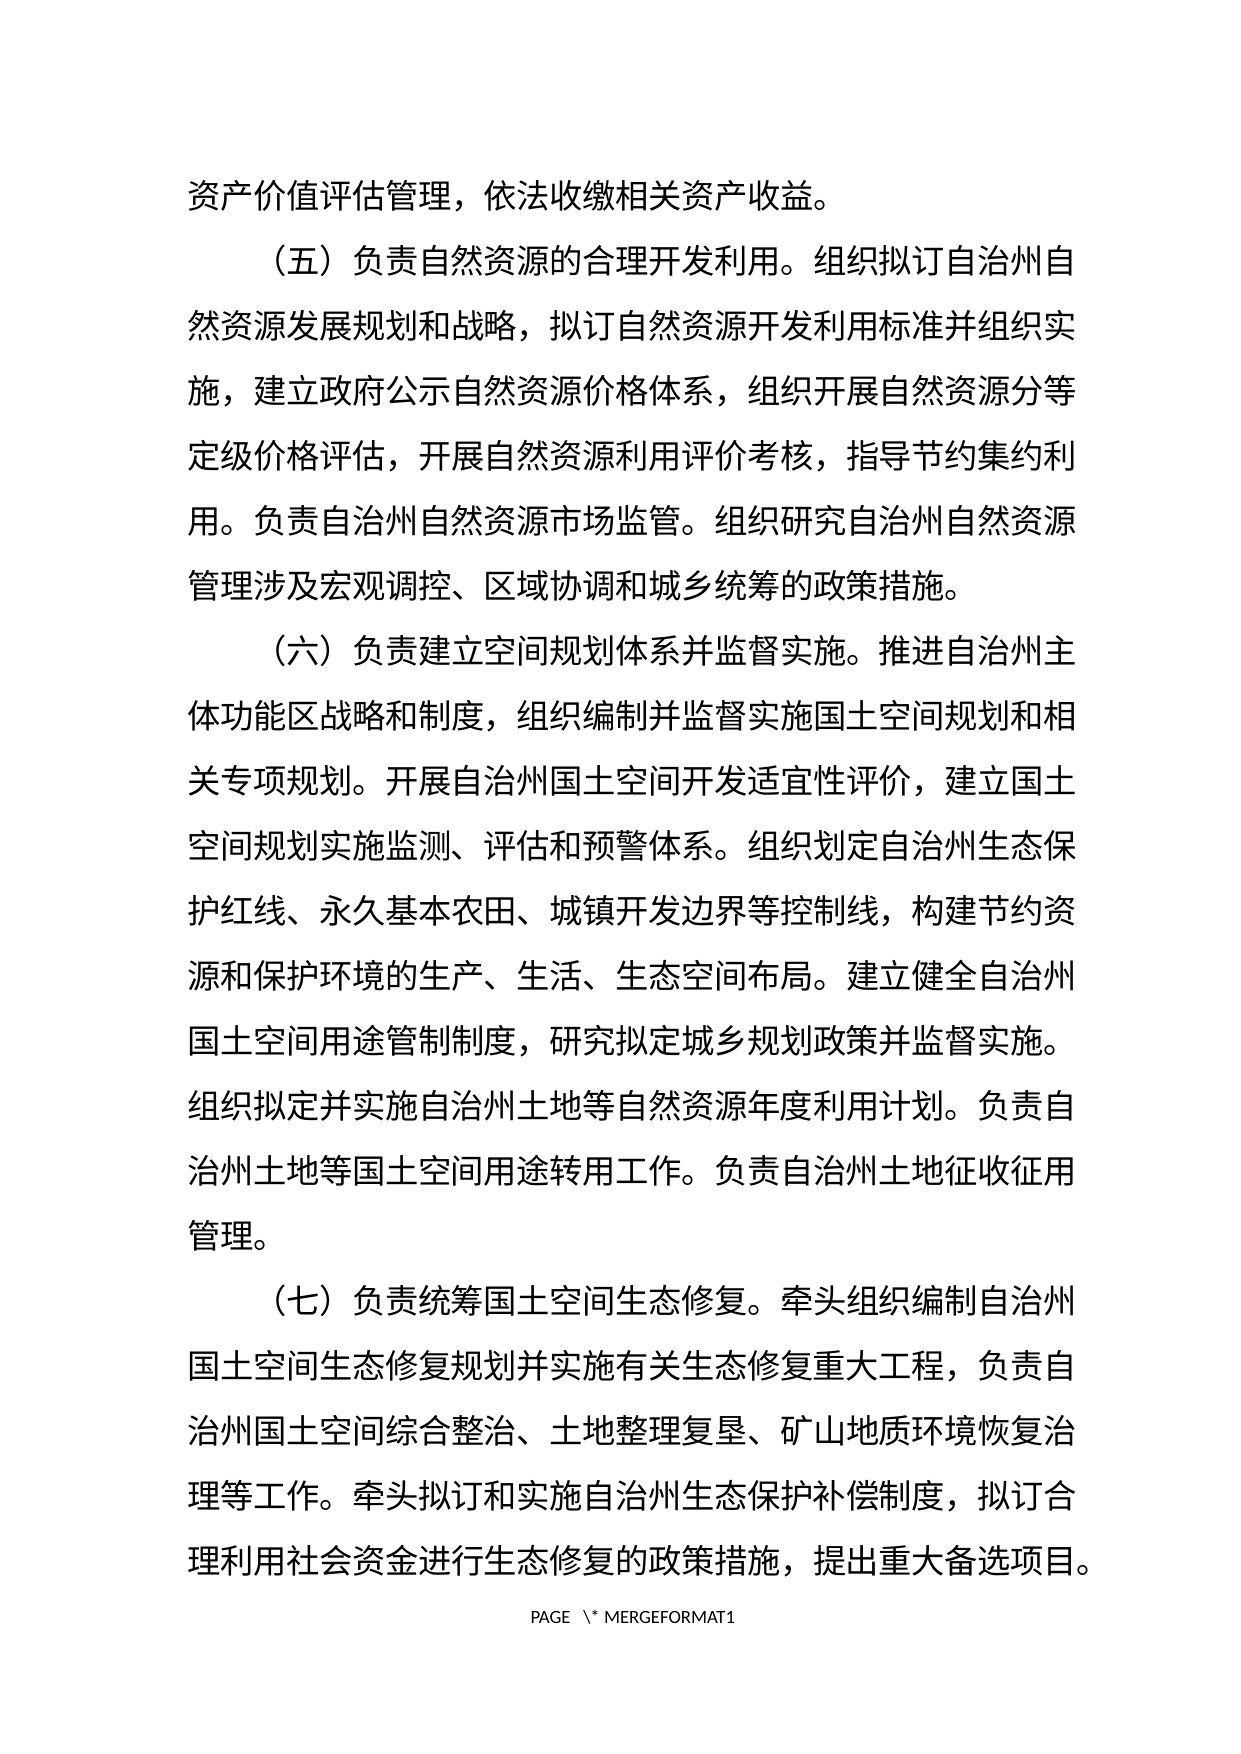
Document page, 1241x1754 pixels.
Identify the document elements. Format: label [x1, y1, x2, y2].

text [187, 162, 1078, 1592]
